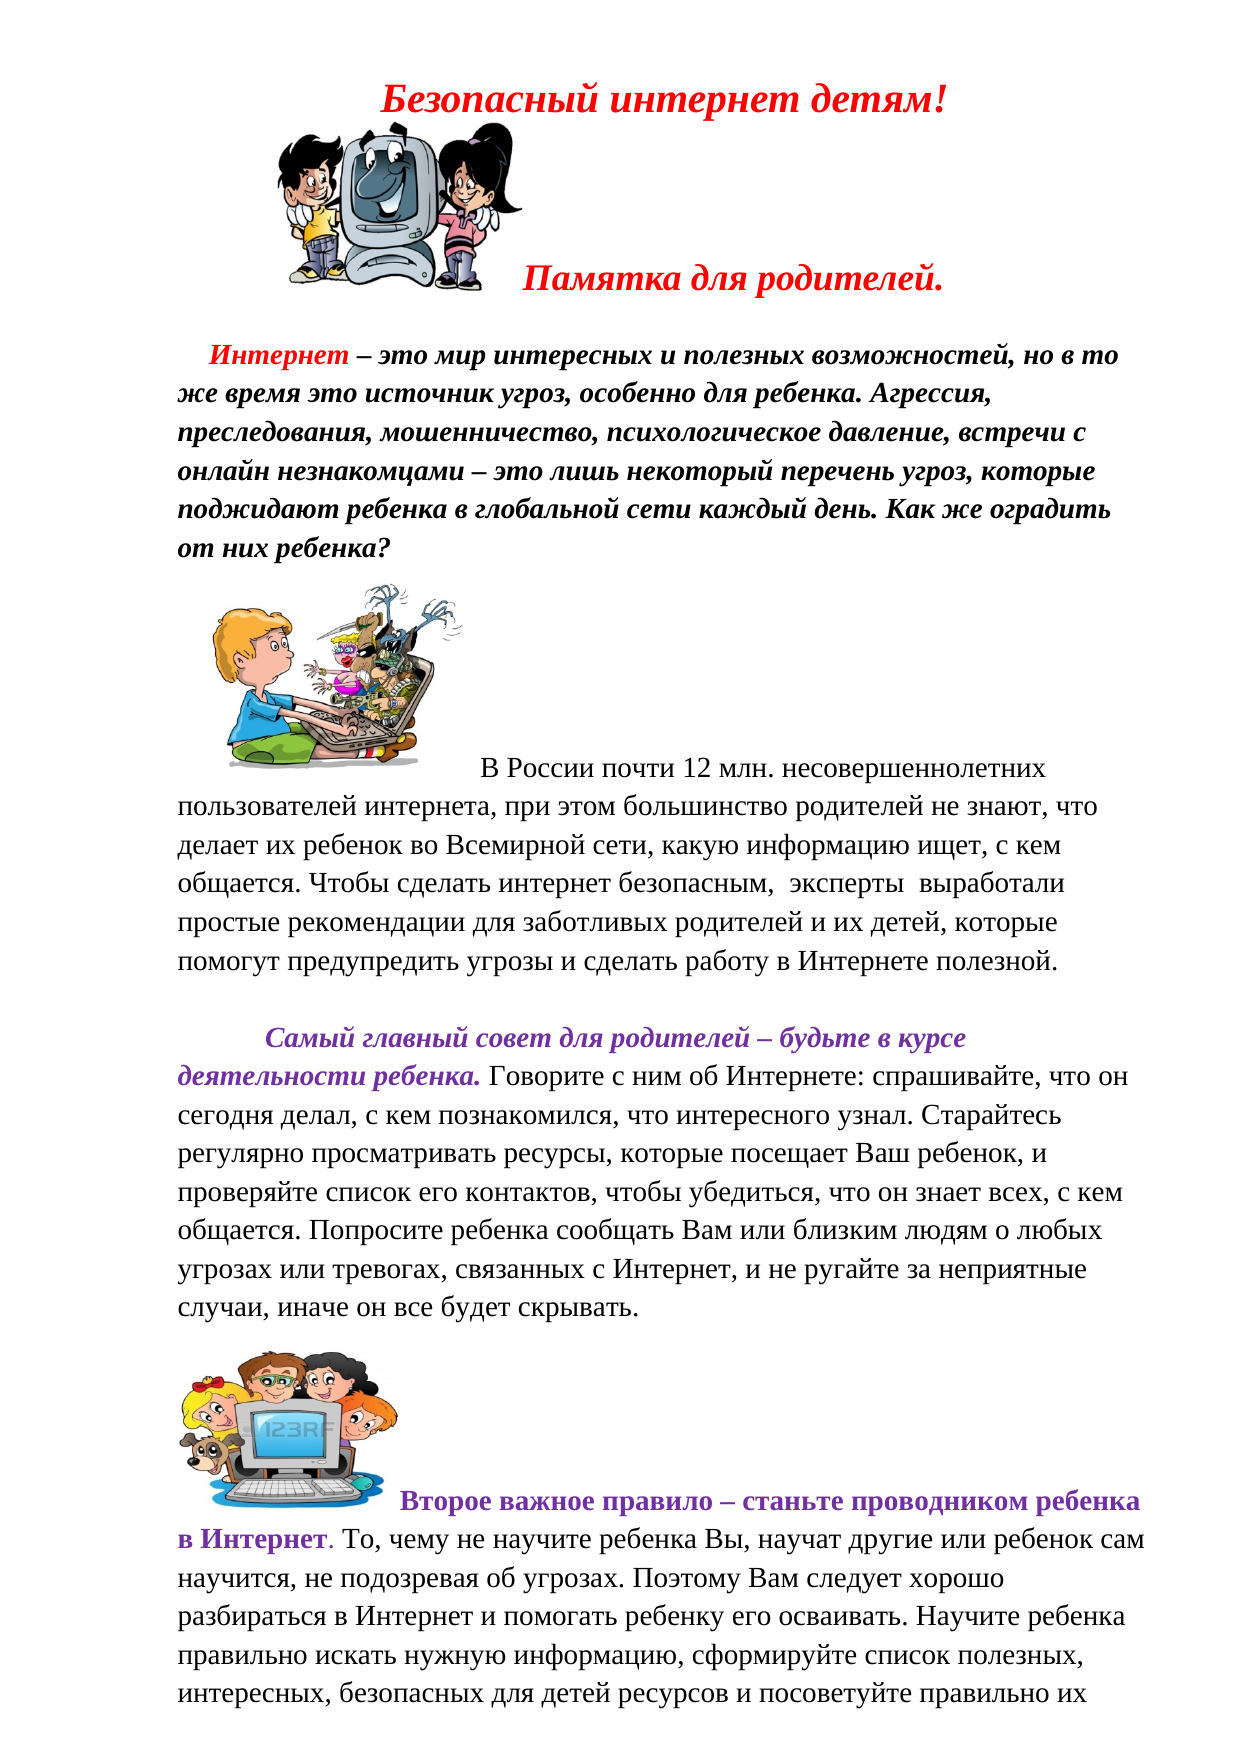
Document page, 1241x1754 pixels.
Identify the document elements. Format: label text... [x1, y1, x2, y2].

text Безопасный интернет детям! [177, 74, 1152, 122]
text В России почти 12 млн. несовершеннолетних пользователей интернета, при этом большинство родителей не знают, что делает их ребенок во Всемирной сети, какую информацию ищет, с кем общается. Чтобы сделать интернет безопасным, эксперты выработали простые рекомендации для заботливых родителей и их детей, которые помогут предупредить угрозы и сделать работу в Интернете полезной. Самый главный совет для родителей – будьте в курсе деятельности ребенка. Говорите с ним об Интернете: спрашивайте, что он сегодня делал, с кем познакомился, что интересного узнал. Старайтесь регулярно просматривать ресурсы, которые посещает Ваш ребенок, и проверяйте список его контактов, чтобы убедиться, что он знает всех, с кем общается. Попросите ребенка сообщать Вам или близким людям о любых угрозах или тревогах, связанных с Интернет, и не ругайте за неприятные случаи, иначе он все будет скрывать. [177, 568, 1152, 1323]
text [177, 1349, 1152, 1709]
picture [191, 568, 466, 778]
text Памятка для родителей. [177, 122, 1152, 299]
text Интернет – это мир интересных и полезных возможностей, но в то же время это источник угроз, особенно для ребенка. Агрессия, преследования, мошенничество, психологическое давление, встречи с онлайн незнакомцами – это лишь некоторый перечень угроз, которые поджидают ребенка в глобальной сети каждый день. Как же оградить от них ребенка? [177, 337, 1152, 563]
picture [177, 1348, 400, 1510]
picture [277, 121, 523, 291]
